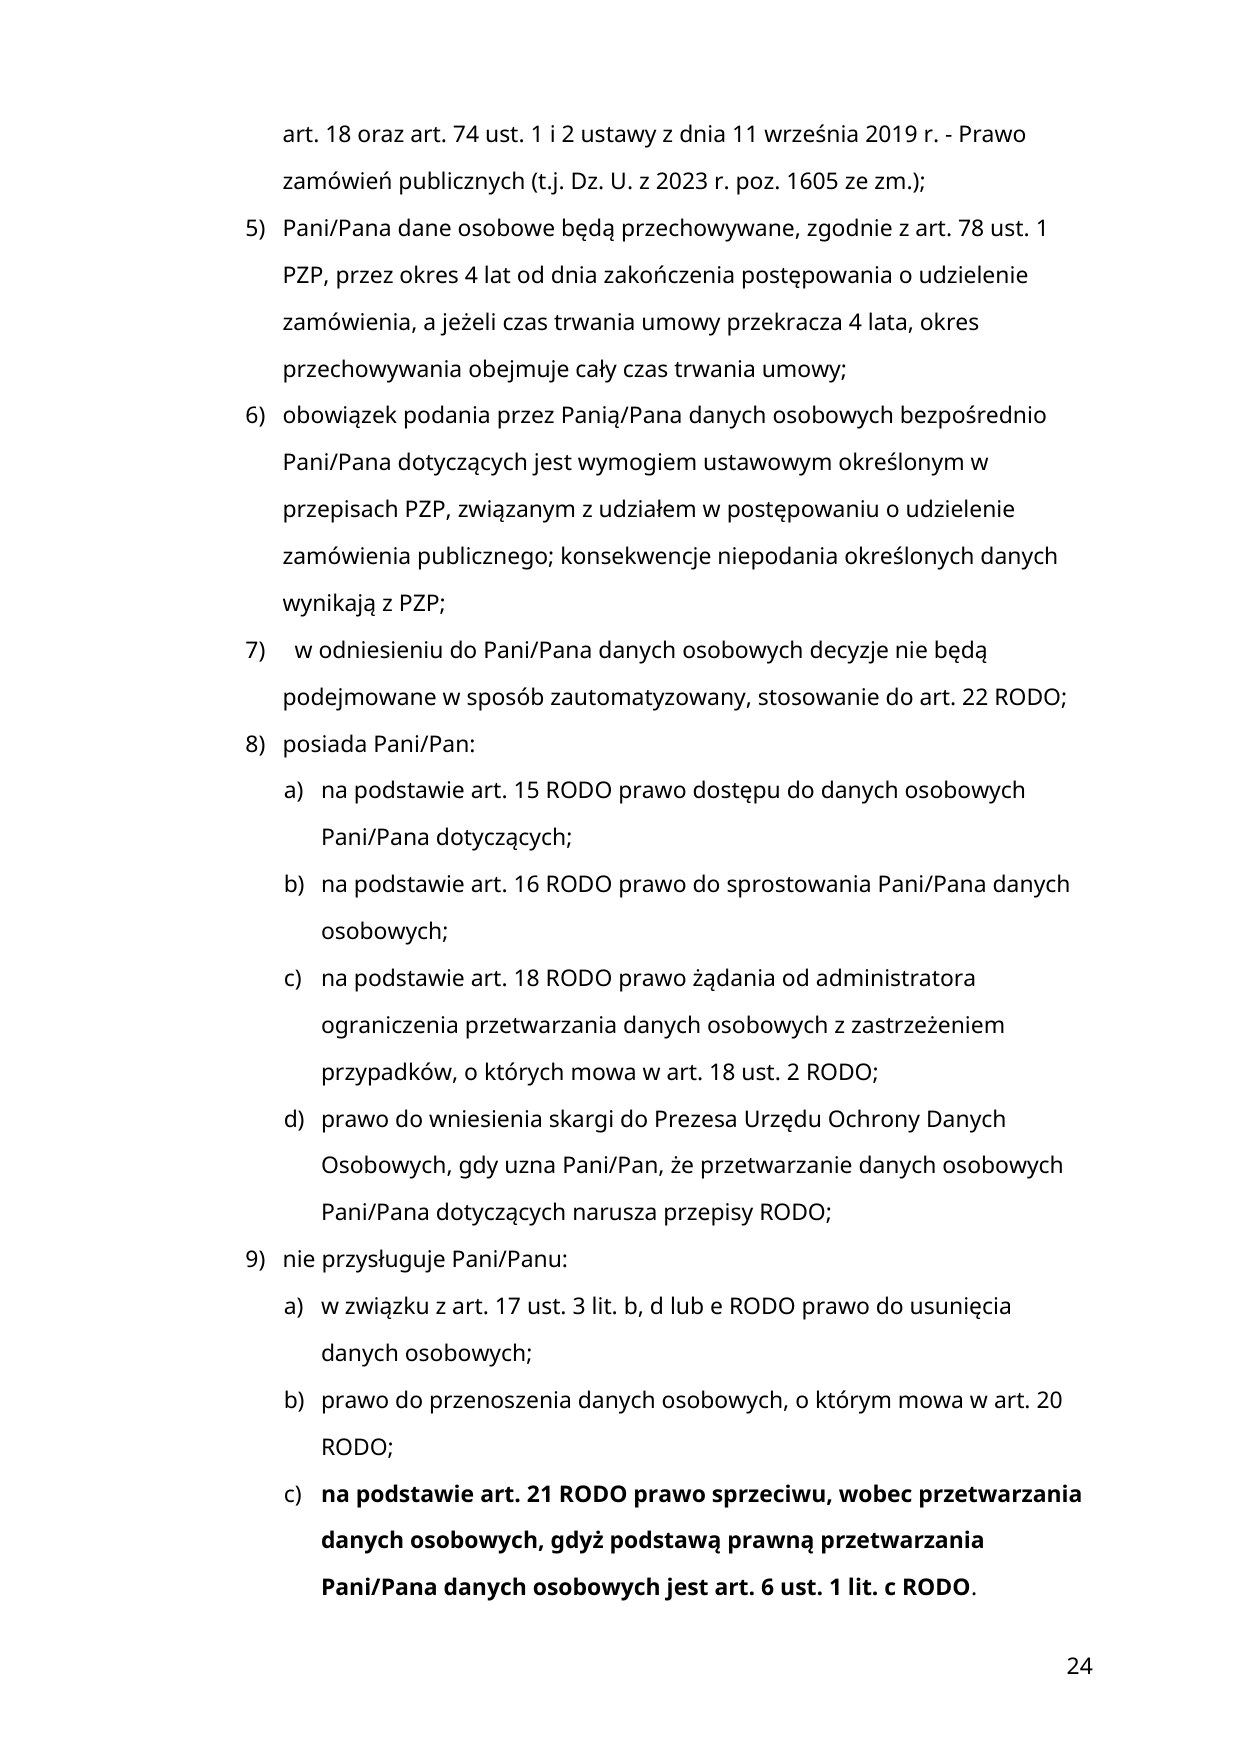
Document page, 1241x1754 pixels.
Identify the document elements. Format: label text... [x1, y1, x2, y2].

list nie przysługuje Pani/Panu: [245, 1243, 1092, 1274]
list na podstawie art. 18 RODO prawo żądania od administratora ograniczenia przetwarzania danych osobowych z zastrzeżeniem przypadków, o których mowa w art. 18 ust. 2 RODO; [283, 962, 1092, 1087]
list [245, 118, 1092, 196]
list obowiązek podania przez Panią/Pana danych osobowych bezpośrednio Pani/Pana dotyczących jest wymogiem ustawowym określonym w przepisach PZP, związanym z udziałem w postępowaniu o udzielenie zamówienia publicznego; konsekwencje niepodania określonych danych wynikają z PZP; [245, 399, 1092, 618]
list na podstawie art. 16 RODO prawo do sprostowania Pani/Pana danych osobowych; [283, 868, 1092, 946]
list posiada Pani/Pan: [245, 727, 1092, 759]
list w odniesieniu do Pani/Pana danych osobowych decyzje nie będą podejmowane w sposób zautomatyzowany, stosowanie do art. 22 RODO; [245, 634, 1092, 712]
list na podstawie art. 15 RODO prawo dostępu do danych osobowych Pani/Pana dotyczących; [283, 774, 1092, 852]
list prawo do przenoszenia danych osobowych, o którym mowa w art. 20 RODO; [283, 1384, 1092, 1462]
list prawo do wniesienia skargi do Prezesa Urzędu Ochrony Danych Osobowych, gdy uzna Pani/Pan, że przetwarzanie danych osobowych Pani/Pana dotyczących narusza przepisy RODO; [283, 1102, 1092, 1227]
list w związku z art. 17 ust. 3 lit. b, d lub e RODO prawo do usunięcia danych osobowych; [283, 1290, 1092, 1368]
list na podstawie art. 21 RODO prawo sprzeciwu, wobec przetwarzania danych osobowych, gdyż podstawą prawną przetwarzania Pani/Pana danych osobowych jest art. 6 ust. 1 lit. c RODO. [283, 1477, 1092, 1602]
list Pani/Pana dane osobowe będą przechowywane, zgodnie z art. 78 ust. 1 PZP, przez okres 4 lat od dnia zakończenia postępowania o udzielenie zamówienia, a jeżeli czas trwania umowy przekracza 4 lata, okres przechowywania obejmuje cały czas trwania umowy; [245, 212, 1092, 384]
